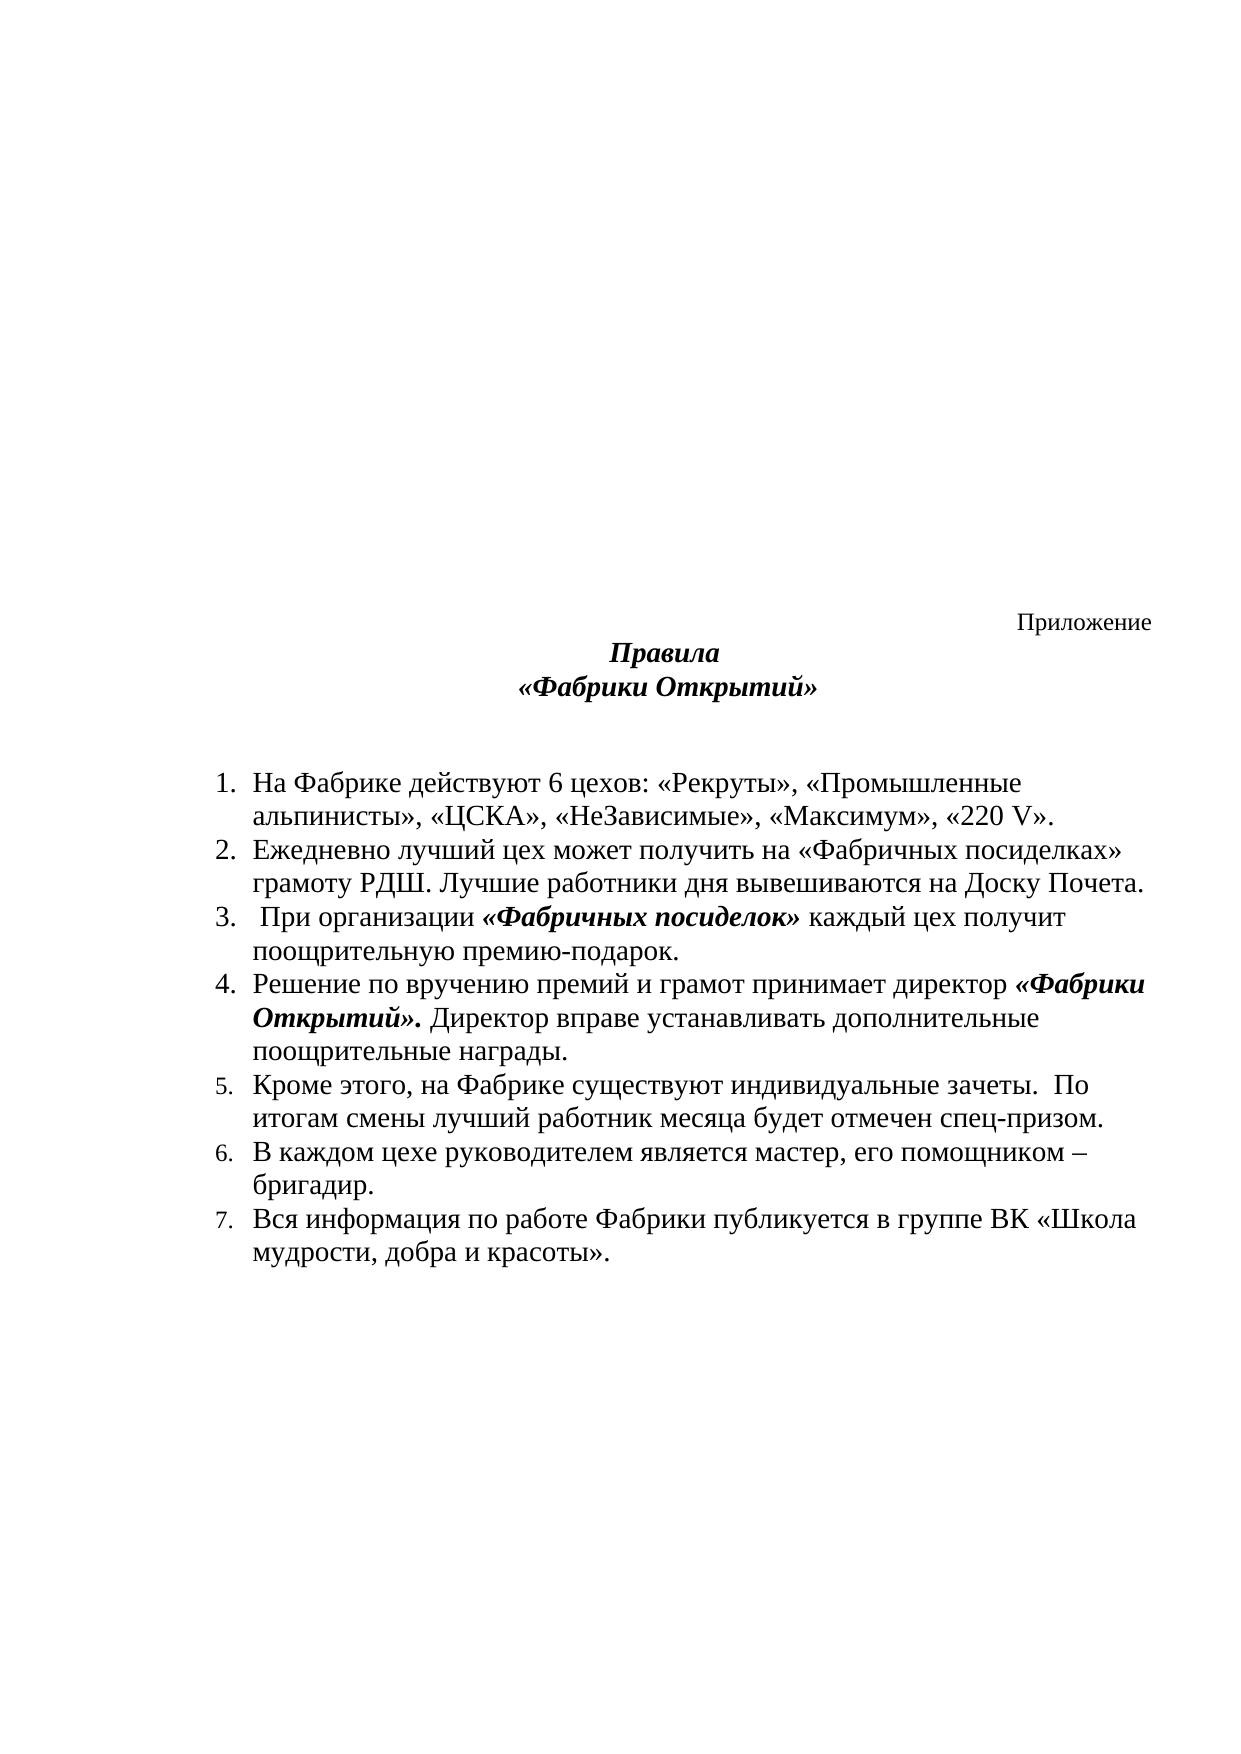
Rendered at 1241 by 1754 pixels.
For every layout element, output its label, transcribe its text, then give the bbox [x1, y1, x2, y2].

list При организации «Фабричных посиделок» каждый цех получит поощрительную премию-подарок. [215, 899, 1152, 966]
text Правила [177, 636, 1152, 669]
list Кроме этого, на Фабрике существуют индивидуальные зачеты. По итогам смены лучший работник месяца будет отмечен спец-призом. [215, 1067, 1152, 1134]
list Вся информация по работе Фабрики публикуется в группе ВК «Школа мудрости, добра и красоты». [215, 1201, 1152, 1268]
text Приложение [177, 607, 1152, 636]
list Ежедневно лучший цех может получить на «Фабричных посиделках» грамоту РДШ. Лучшие работники дня вывешиваются на Доску Почета. [215, 832, 1152, 899]
text «Фабрики Открытий» [177, 669, 1152, 703]
list Решение по вручению премий и грамот принимает директор «Фабрики Открытий». Директор вправе устанавливать дополнительные поощрительные награды. [215, 966, 1152, 1067]
list В каждом цехе руководителем является мастер, его помощником – бригадир. [215, 1134, 1152, 1201]
list На Фабрике действуют 6 цехов: «Рекруты», «Промышленные альпинисты», «ЦСКА», «НеЗависимые», «Максимум», «220 V». [215, 765, 1152, 832]
